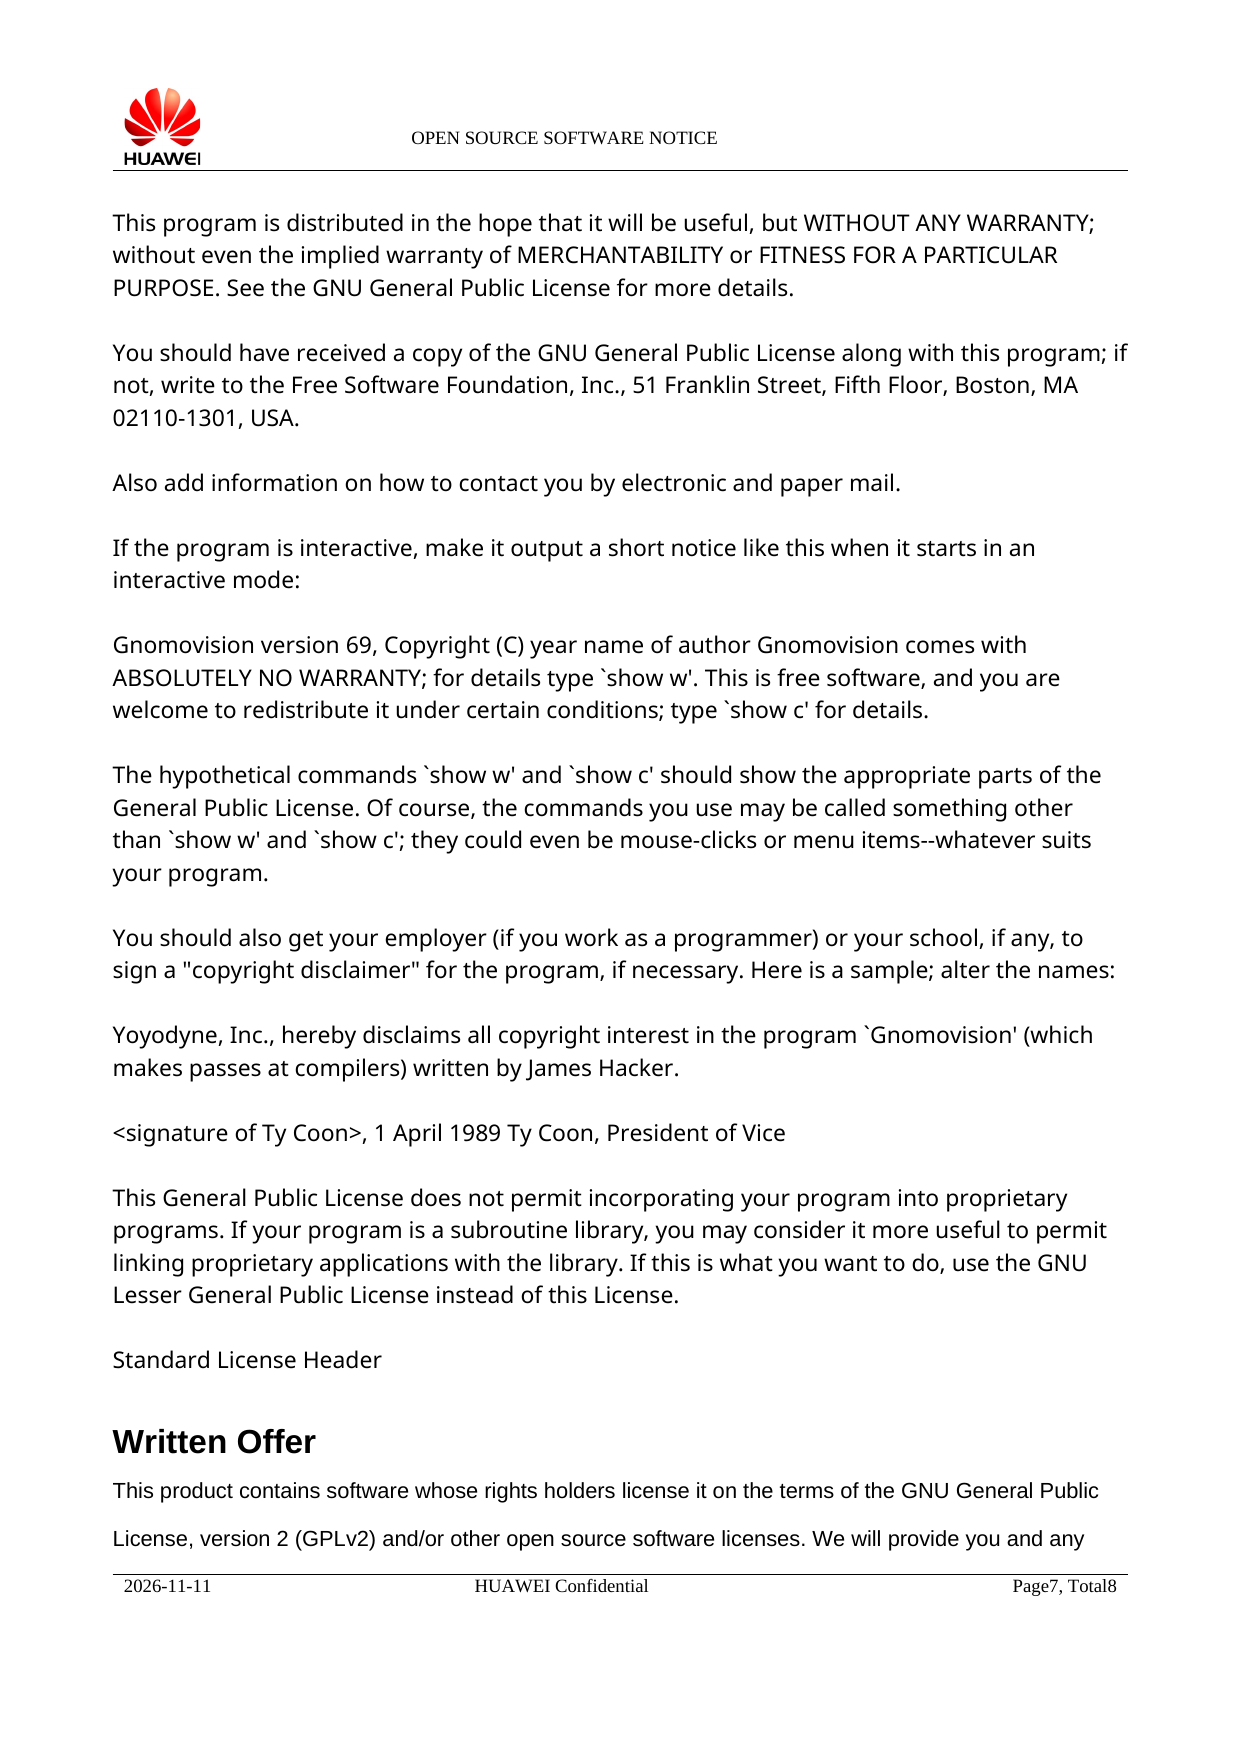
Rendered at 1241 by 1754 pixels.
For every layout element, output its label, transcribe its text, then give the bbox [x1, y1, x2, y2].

text Also add information on how to contact you by electronic and paper mail. [112, 466, 1128, 499]
text You should have received a copy of the GNU General Public License along with this program; if not, write to the Free Software Foundation, Inc., 51 Franklin Street, Fifth Floor, Boston, MA 02110-1301, USA. [112, 336, 1128, 434]
picture [124, 88, 201, 165]
text <signature of Ty Coon>, 1 April 1989 Ty Coon, President of Vice [112, 1116, 1128, 1149]
text Gnomovision version 69, Copyright (C) year name of author Gnomovision comes with ABSOLUTELY NO WARRANTY; for details type `show w'. This is free software, and you are welcome to redistribute it under certain conditions; type `show c' for details. [112, 629, 1128, 726]
text You should also get your employer (if you work as a programmer) or your school, if any, to sign a "copyright disclaimer" for the program, if necessary. Here is a sample; alter the names: [112, 921, 1128, 986]
text Yoyodyne, Inc., hereby disclaims all copyright interest in the program `Gnomovision' (which makes passes at compilers) written by James Hacker. [112, 1019, 1128, 1084]
text Written Offer [112, 1409, 1128, 1474]
text This program is distributed in the hope that it will be useful, but WITHOUT ANY WARRANTY; without even the implied warranty of MERCHANTABILITY or FITNESS FOR A PARTICULAR PURPOSE. See the GNU General Public License for more details. [112, 206, 1128, 304]
text This General Public License does not permit incorporating your program into proprietary programs. If your program is a subroutine library, you may consider it more useful to permit linking proprietary applications with the library. If this is what you want to do, use the GNU Lesser General Public License instead of this License. [112, 1181, 1128, 1311]
text Standard License Header [112, 1344, 1128, 1376]
text If the program is interactive, make it output a short notice like this when it starts in an interactive mode: [112, 531, 1128, 596]
text The hypothetical commands `show w' and `show c' should show the appropriate parts of the General Public License. Of course, the commands you use may be called something other than `show w' and `show c'; they could even be mouse-clicks or menu items--whatever suits your program. [112, 759, 1128, 889]
